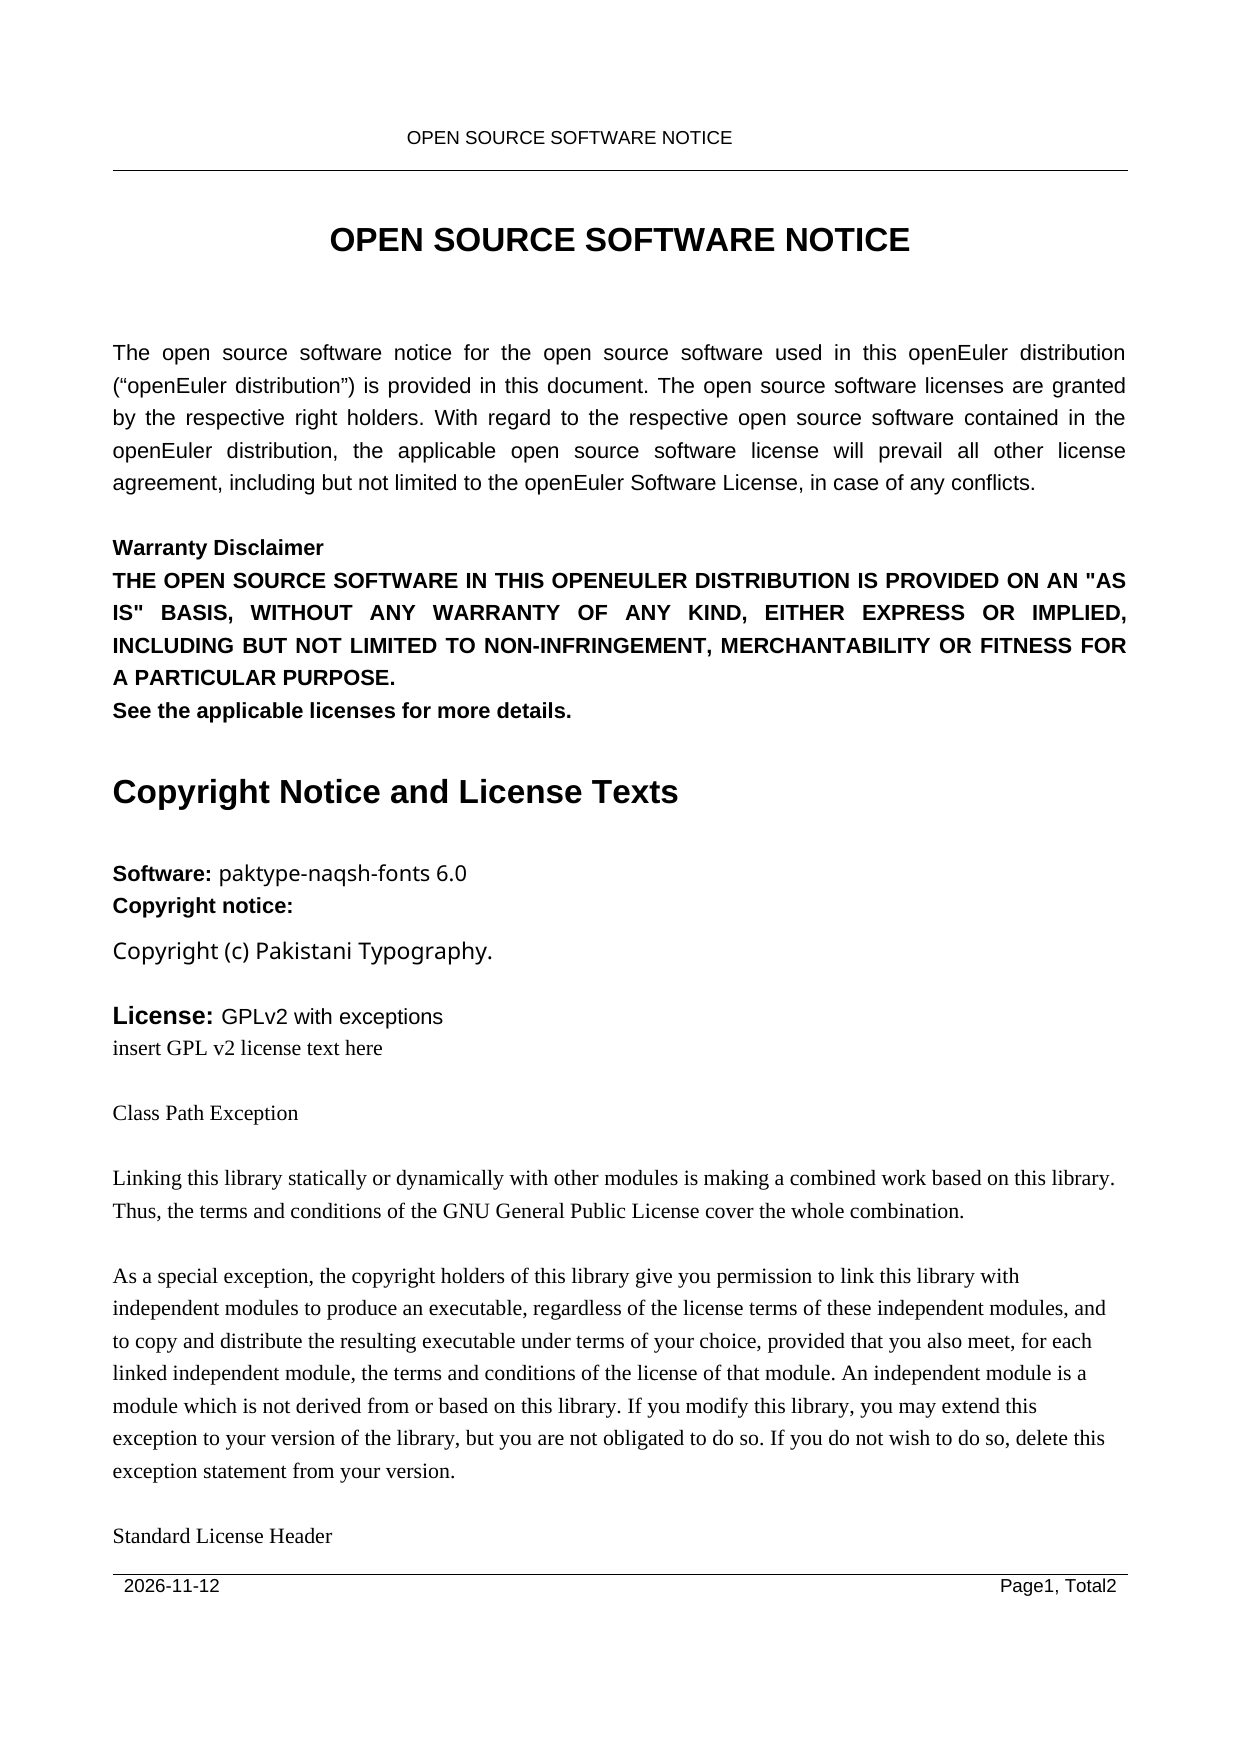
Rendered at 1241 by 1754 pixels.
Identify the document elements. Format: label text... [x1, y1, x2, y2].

title Software: paktype-naqsh-fonts 6.0 [112, 856, 1128, 889]
text Copyright (c) Pakistani Typography. [112, 934, 1128, 999]
text The open source software notice for the open source software used in this openEuler distribution (“openEuler distribution”) is provided in this document. The open source software licenses are granted by the respective right holders. With regard to the respective open source software contained in the openEuler distribution, the applicable open source software license will prevail all other license agreement, including but not limited to the openEuler Software License, in case of any conflicts. [112, 336, 1128, 499]
text Copyright notice: [112, 889, 1128, 921]
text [112, 1031, 1128, 1551]
text Copyright Notice and License Texts [112, 759, 1128, 824]
text Warranty Disclaimer [112, 531, 1128, 564]
text License: GPLv2 with exceptions [112, 999, 1128, 1031]
text OPEN SOURCE SOFTWARE NOTICE [112, 206, 1128, 271]
text THE OPEN SOURCE SOFTWARE IN THIS OPENEULER DISTRIBUTION IS PROVIDED ON AN "AS IS" BASIS, WITHOUT ANY WARRANTY OF ANY KIND, EITHER EXPRESS OR IMPLIED, INCLUDING BUT NOT LIMITED TO NON-INFRINGEMENT, MERCHANTABILITY OR FITNESS FOR A PARTICULAR PURPOSE. See the applicable licenses for more details. [112, 564, 1128, 726]
